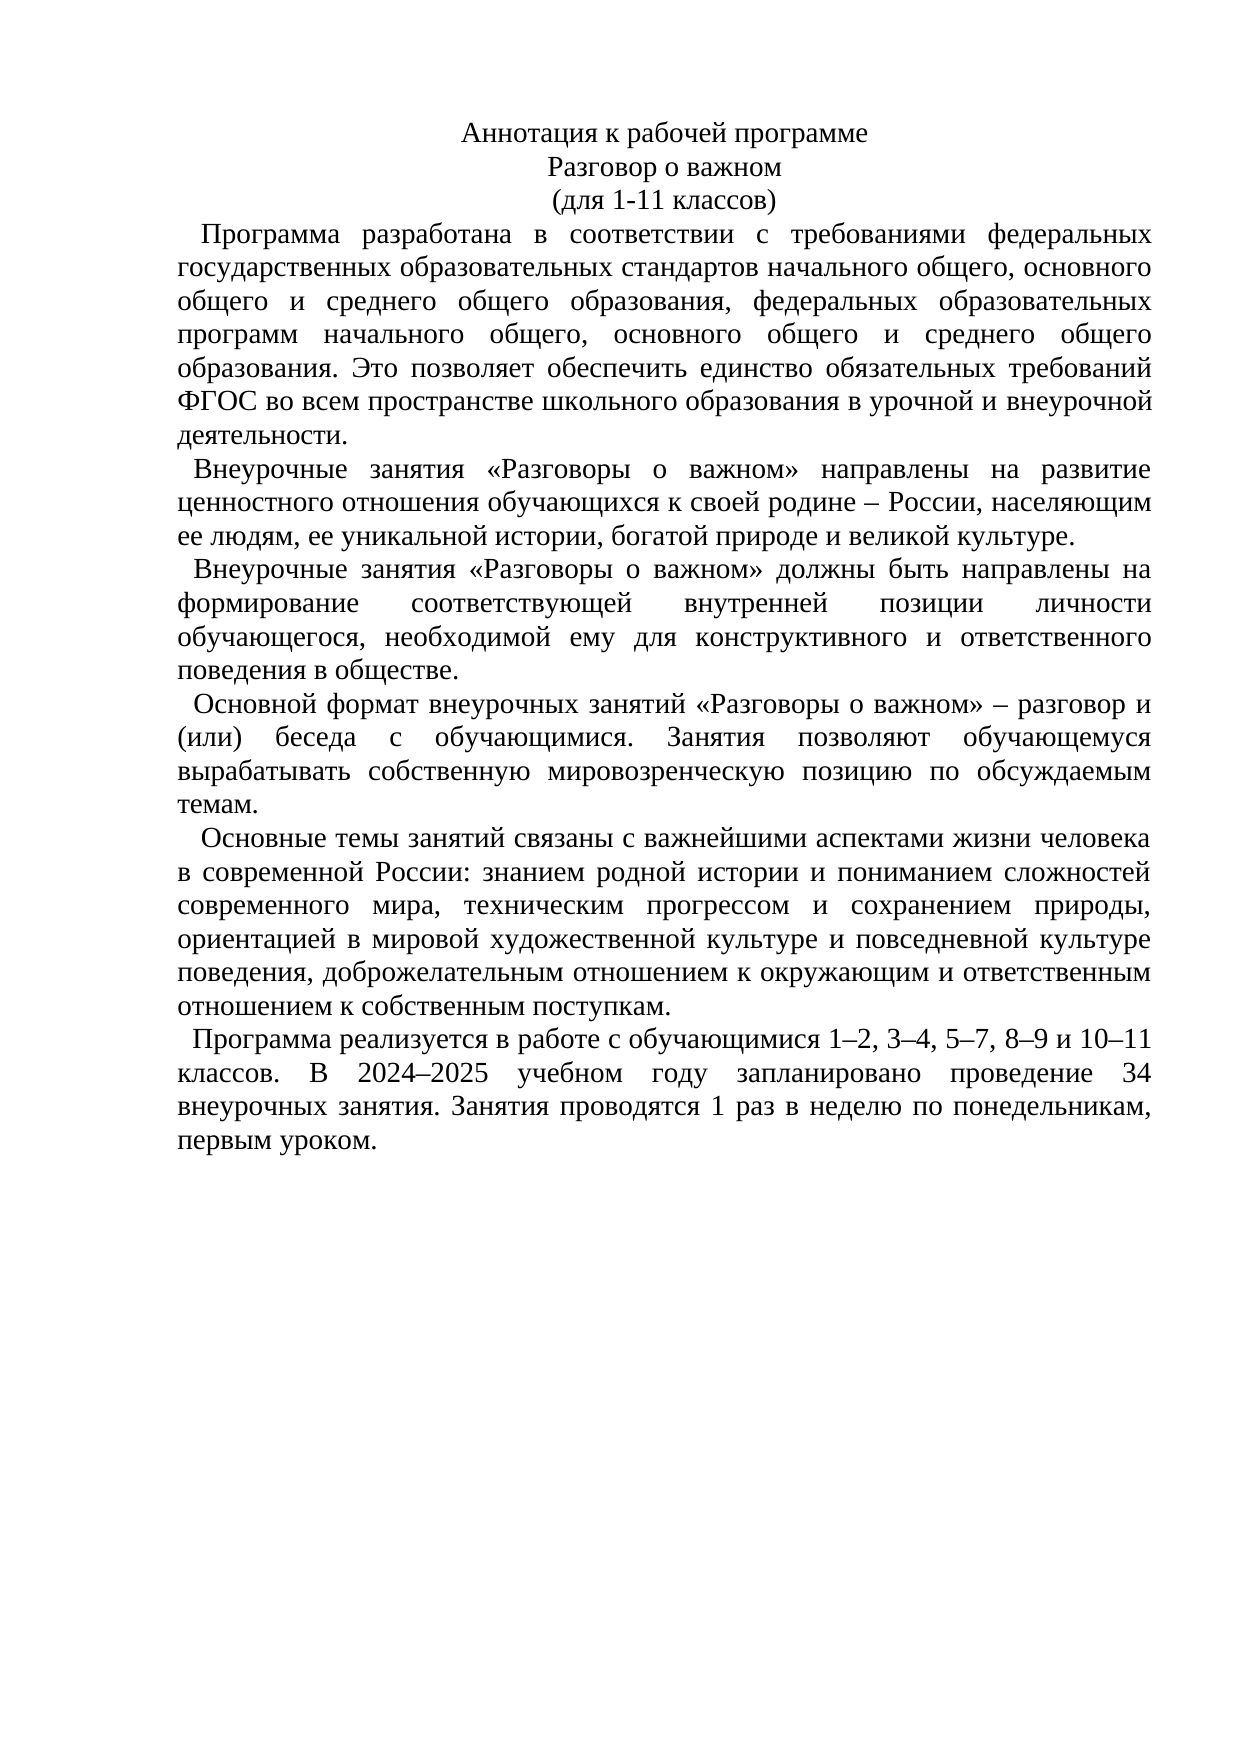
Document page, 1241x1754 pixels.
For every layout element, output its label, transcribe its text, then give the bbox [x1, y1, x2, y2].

text Основные темы занятий связаны с важнейшими аспектами жизни человека в современной России: знанием родной истории и пониманием сложностей современного мира, техническим прогрессом и сохранением природы, ориентацией в мировой художественной культуре и повседневной культуре поведения, доброжелательным отношением к окружающим и ответственным отношением к собственным поступкам. [177, 820, 1152, 1021]
text Внеурочные занятия «Разговоры о важном» направлены на развитие ценностного отношения обучающихся к своей родине – России, населяющим ее людям, ее уникальной истории, богатой природе и великой культуре. [177, 451, 1152, 552]
text (для 1-11 классов) [410, 182, 918, 216]
text Программа реализуется в работе с обучающимися 1–2, 3–4, 5–7, 8–9 и 10–11 классов. В 2024–2025 учебном году запланировано проведение 34 внеурочных занятия. Занятия проводятся 1 раз в неделю по понедельникам, первым уроком. [177, 1021, 1152, 1156]
text Основной формат внеурочных занятий «Разговоры о важном» – разговор и (или) беседа с обучающимися. Занятия позволяют обучающемуся вырабатывать собственную мировозренческую позицию по обсуждаемым темам. [177, 686, 1152, 820]
text Программа разработана в соответствии с требованиями федеральных государственных образовательных стандартов начального общего, основного общего и среднего общего образования, федеральных образовательных программ начального общего, основного общего и среднего общего образования. Это позволяет обеспечить единство обязательных требований ФГОС во всем пространстве школьного образования в урочной и внеурочной деятельности. [177, 216, 1153, 451]
text Аннотация к рабочей программе Разговор о важном [410, 115, 919, 182]
text Внеурочные занятия «Разговоры о важном» должны быть направлены на формирование соответствующей внутренней позиции личности обучающегося, необходимой ему для конструктивного и ответственного поведения в обществе. [177, 552, 1152, 686]
